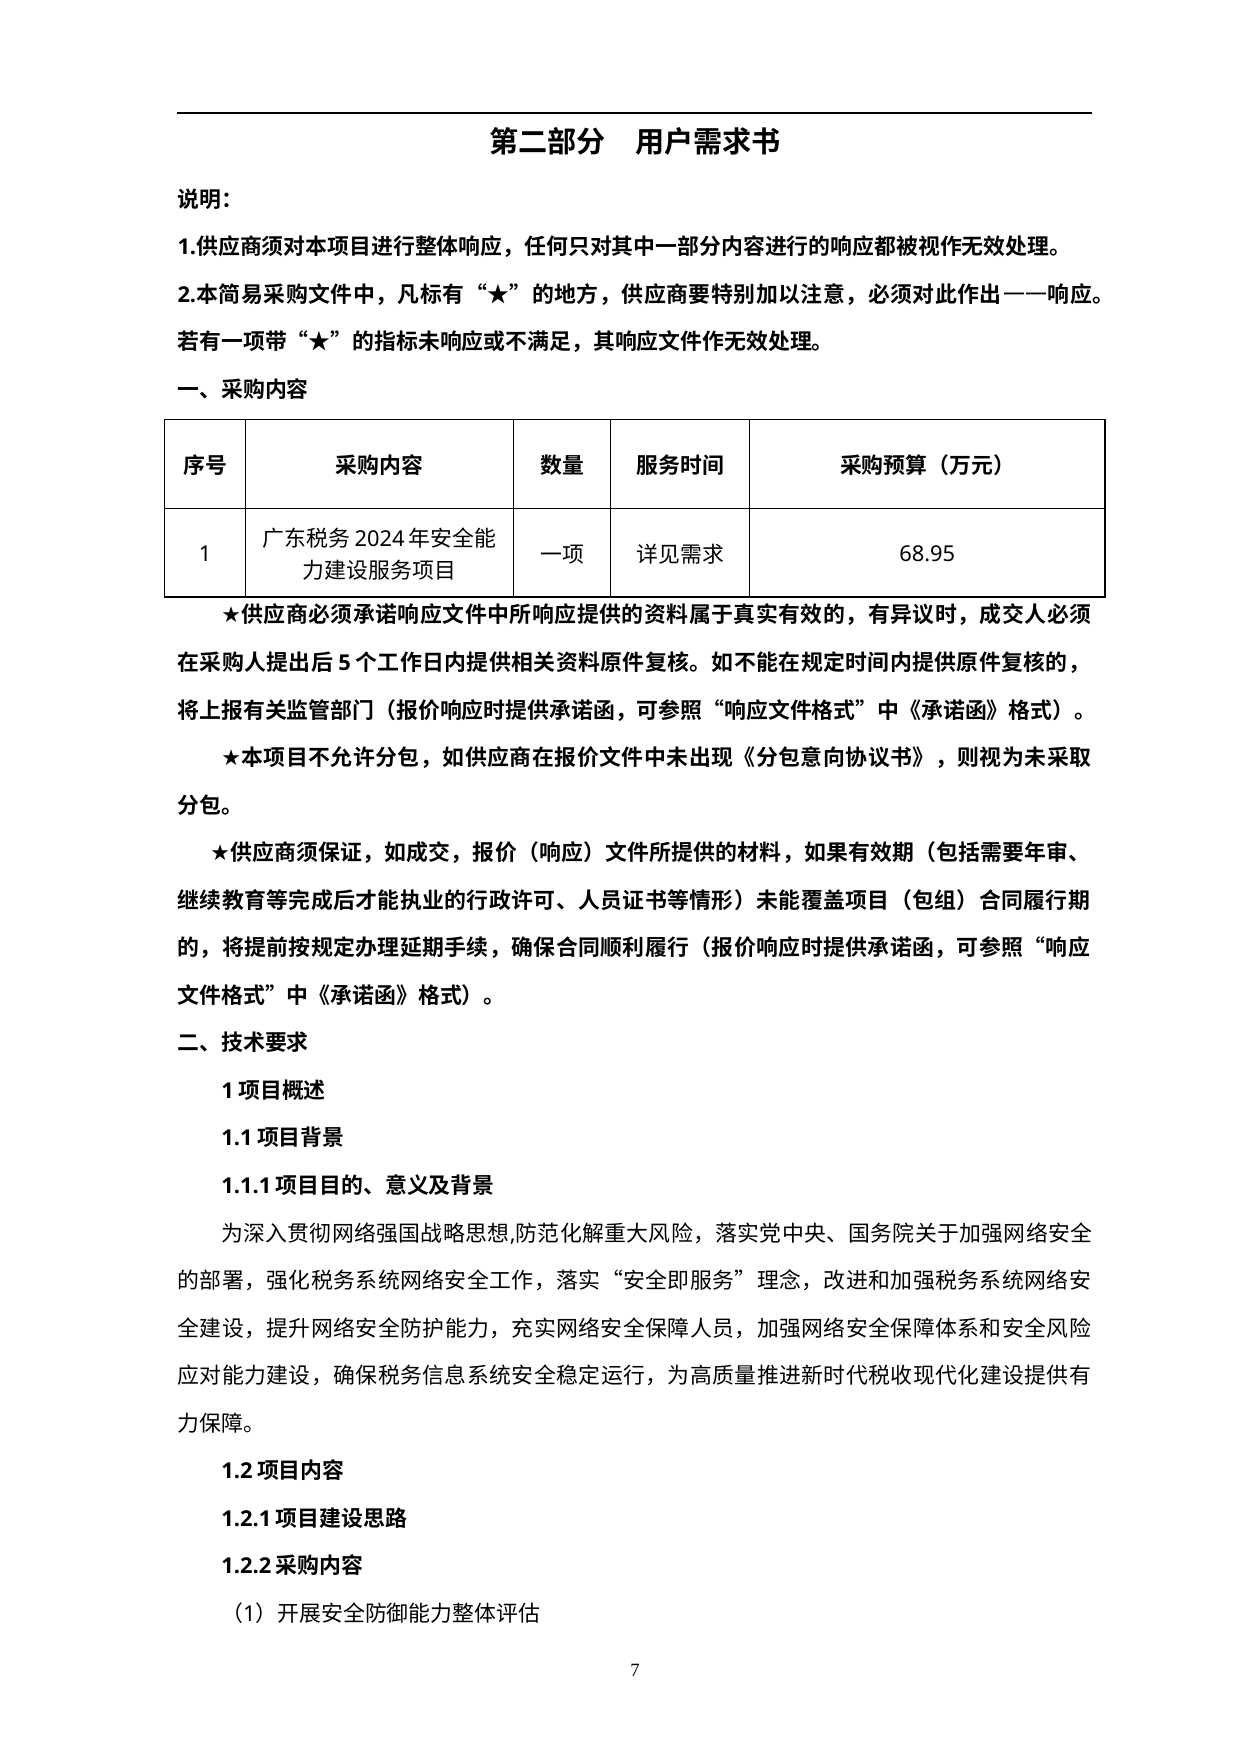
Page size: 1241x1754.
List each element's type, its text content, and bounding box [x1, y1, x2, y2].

text （1）开展安全防御能力整体评估 [177, 1596, 1092, 1628]
table_cell 详见需求 [611, 509, 749, 596]
table_header 数量 [514, 420, 610, 508]
table_header 采购预算（万元） [750, 420, 1104, 508]
table_header 序号 [165, 420, 245, 508]
subtitle 1.1项目背景 [177, 1120, 1092, 1152]
text 一、采购内容 [177, 372, 1092, 403]
text ★供应商必须承诺响应文件中所响应提供的资料属于真实有效的，有异议时，成交人必须在采购人提出后5个工作日内提供相关资料原件复核。如不能在规定时间内提供原件复核的，将上报有关监管部门（报价响应时提供承诺函，可参照“响应文件格式”中《承诺函》格式）。 [177, 598, 1092, 724]
text 第二部分 用户需求书 [177, 118, 1092, 160]
subtitle 1项目概述 [177, 1073, 1092, 1104]
table_cell 广东税务2024年安全能力建设服务项目 [246, 509, 513, 596]
text 说明： [177, 182, 1092, 213]
subtitle 1.2.2采购内容 [177, 1548, 1092, 1580]
text ★本项目不允许分包，如供应商在报价文件中未出现《分包意向协议书》，则视为未采取分包。 [177, 740, 1092, 819]
subtitle 1.2.1项目建设思路 [177, 1501, 1092, 1533]
text 二、技术要求 [177, 1025, 1092, 1057]
text 2.本简易采购文件中，凡标有“★”的地方，供应商要特别加以注意，必须对此作出一一响应。若有一项带“★”的指标未响应或不满足，其响应文件作无效处理。 [177, 277, 1092, 356]
table_cell 一项 [514, 509, 610, 596]
table_cell 1 [165, 509, 245, 596]
table_header 采购内容 [246, 420, 513, 508]
text 为深入贯彻网络强国战略思想,防范化解重大风险，落实党中央、国务院关于加强网络安全的部署，强化税务系统网络安全工作，落实“安全即服务”理念，改进和加强税务系统网络安全建设，提升网络安全防护能力，充实网络安全保障人员，加强网络安全保障体系和安全风险应对能力建设，确保税务信息系统安全稳定运行，为高质量推进新时代税收现代化建设提供有力保障。 [177, 1216, 1092, 1437]
text 1.供应商须对本项目进行整体响应，任何只对其中一部分内容进行的响应都被视作无效处理。 [177, 229, 1092, 261]
subtitle 1.1.1项目目的、意义及背景 [177, 1168, 1092, 1200]
subtitle ★供应商须保证，如成交，报价（响应）文件所提供的材料，如果有效期（包括需要年审、继续教育等完成后才能执业的行政许可、人员证书等情形）未能覆盖项目（包组）合同履行期的，将提前按规定办理延期手续，确保合同顺利履行（报价响应时提供承诺函，可参照“响应文件格式”中《承诺函》格式）。 [177, 835, 1092, 1009]
table_cell 68.95 [750, 509, 1104, 596]
subtitle 1.2项目内容 [177, 1453, 1092, 1485]
table_header 服务时间 [611, 420, 749, 508]
